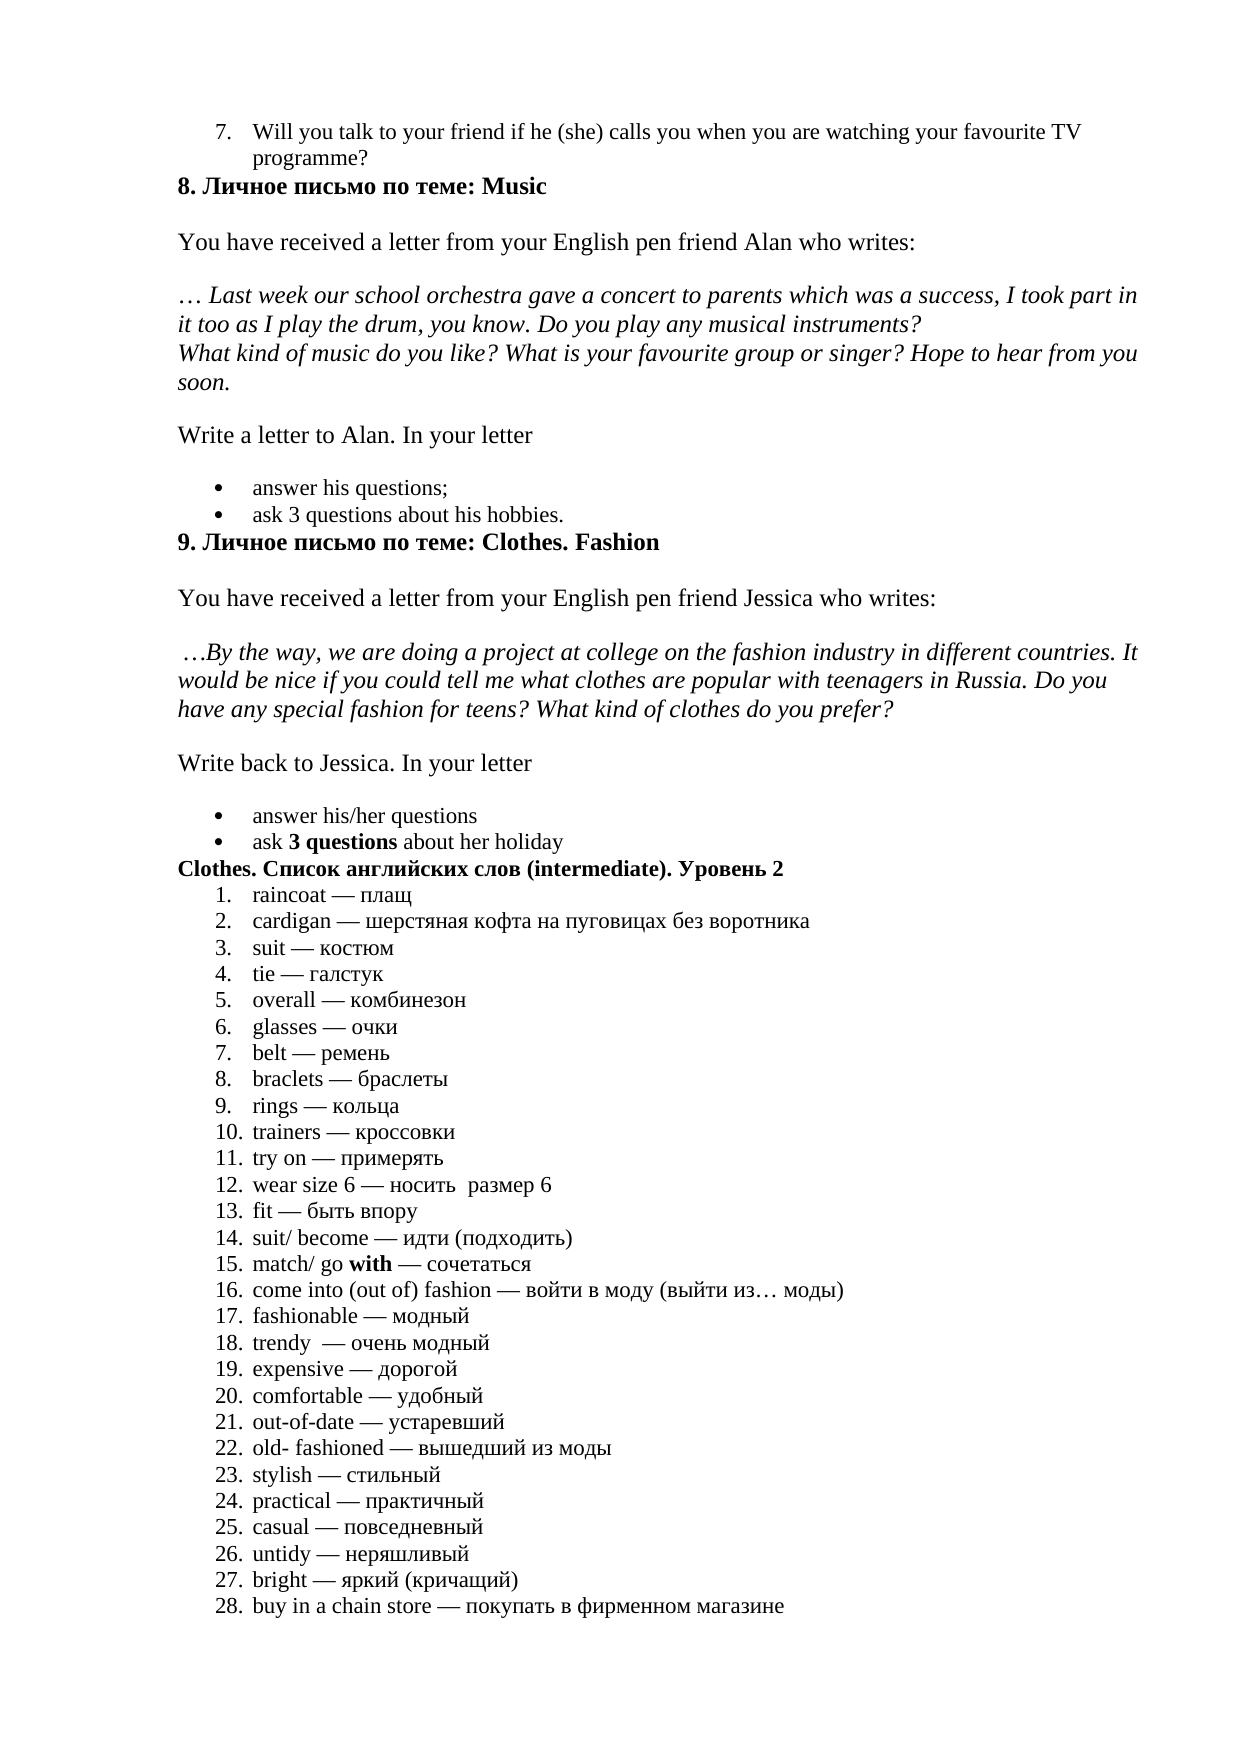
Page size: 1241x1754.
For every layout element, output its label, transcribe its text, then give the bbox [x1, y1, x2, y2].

text Clothes. Список английских слов (intermediate). Уровень 2 [177, 854, 1152, 881]
list untidy — неряшливый [215, 1540, 1152, 1566]
subtitle 9. Личное письмо по теме: Clothes. Fashion [177, 527, 1152, 556]
list casual — повседневный [215, 1513, 1152, 1540]
text … Last week our school orchestra gave a concert to parents which was a success, I took part in it too as I play the drum, you know. Do you play any musical instruments? [177, 281, 1152, 338]
list match/ go with — сочетаться [215, 1250, 1152, 1276]
list come into (out of) fashion — войти в моду (выйти из… моды) [215, 1276, 1152, 1303]
list practical — практичный [215, 1487, 1152, 1513]
list trendy — очень модный [215, 1329, 1152, 1355]
list cardigan — шерстяная кофта на пуговицах без воротника [215, 907, 1152, 934]
list glasses — очки [215, 1013, 1152, 1039]
text …By the way, we are doing a project at college on the fashion industry in different countries. It would be nice if you could tell me what clothes are popular with teenagers in Russia. Do you have any special fashion for teens? What kind of clothes do you prefer? [177, 637, 1152, 723]
list fashionable — модный [215, 1303, 1152, 1329]
text You have received a letter from your English pen friend Alan who writes: [177, 227, 1152, 256]
list suit — костюм [215, 934, 1152, 960]
list wear size 6 — носить размер 6 [215, 1171, 1152, 1197]
subtitle 8. Личное письмо по теме: Music [177, 171, 1152, 199]
list suit/ become — идти (подходить) [215, 1223, 1152, 1250]
list Will you talk to your friend if he (she) calls you when you are watching your favourite TV programme? [215, 118, 1152, 171]
list braclets — браслеты [215, 1065, 1152, 1092]
list stylish — стильный [215, 1461, 1152, 1487]
list raincoat — плащ [215, 881, 1152, 907]
list trainers — кроссовки [215, 1118, 1152, 1144]
list answer his/her questions [215, 802, 1152, 828]
list try on — примерять [215, 1144, 1152, 1171]
text Write back to Jessica. In your letter [177, 748, 1152, 777]
list belt — ремень [215, 1039, 1152, 1065]
list ask 3 questions about her holiday [215, 828, 1152, 854]
text What kind of music do you like? What is your favourite group or singer? Hope to hear from you soon. [177, 338, 1152, 396]
list fit — быть впору [215, 1197, 1152, 1223]
list ask 3 questions about his hobbies. [215, 501, 1152, 527]
list expensive — дорогой [215, 1355, 1152, 1382]
list bright — яркий (кричащий) [215, 1566, 1152, 1592]
list overall — комбинезон [215, 986, 1152, 1013]
list rings — кольца [215, 1092, 1152, 1118]
text Write a letter to Alan. In your letter [177, 421, 1152, 449]
list buy in a chain store — покупать в фирменном магазине [215, 1592, 1152, 1619]
list answer his questions; [215, 474, 1152, 501]
list out-of-date — устаревший [215, 1408, 1152, 1434]
text You have received a letter from your English pen friend Jessica who writes: [177, 583, 1152, 612]
list comfortable — удобный [215, 1382, 1152, 1408]
list tie — галстук [215, 960, 1152, 986]
list old- fashioned — вышедший из моды [215, 1434, 1152, 1461]
